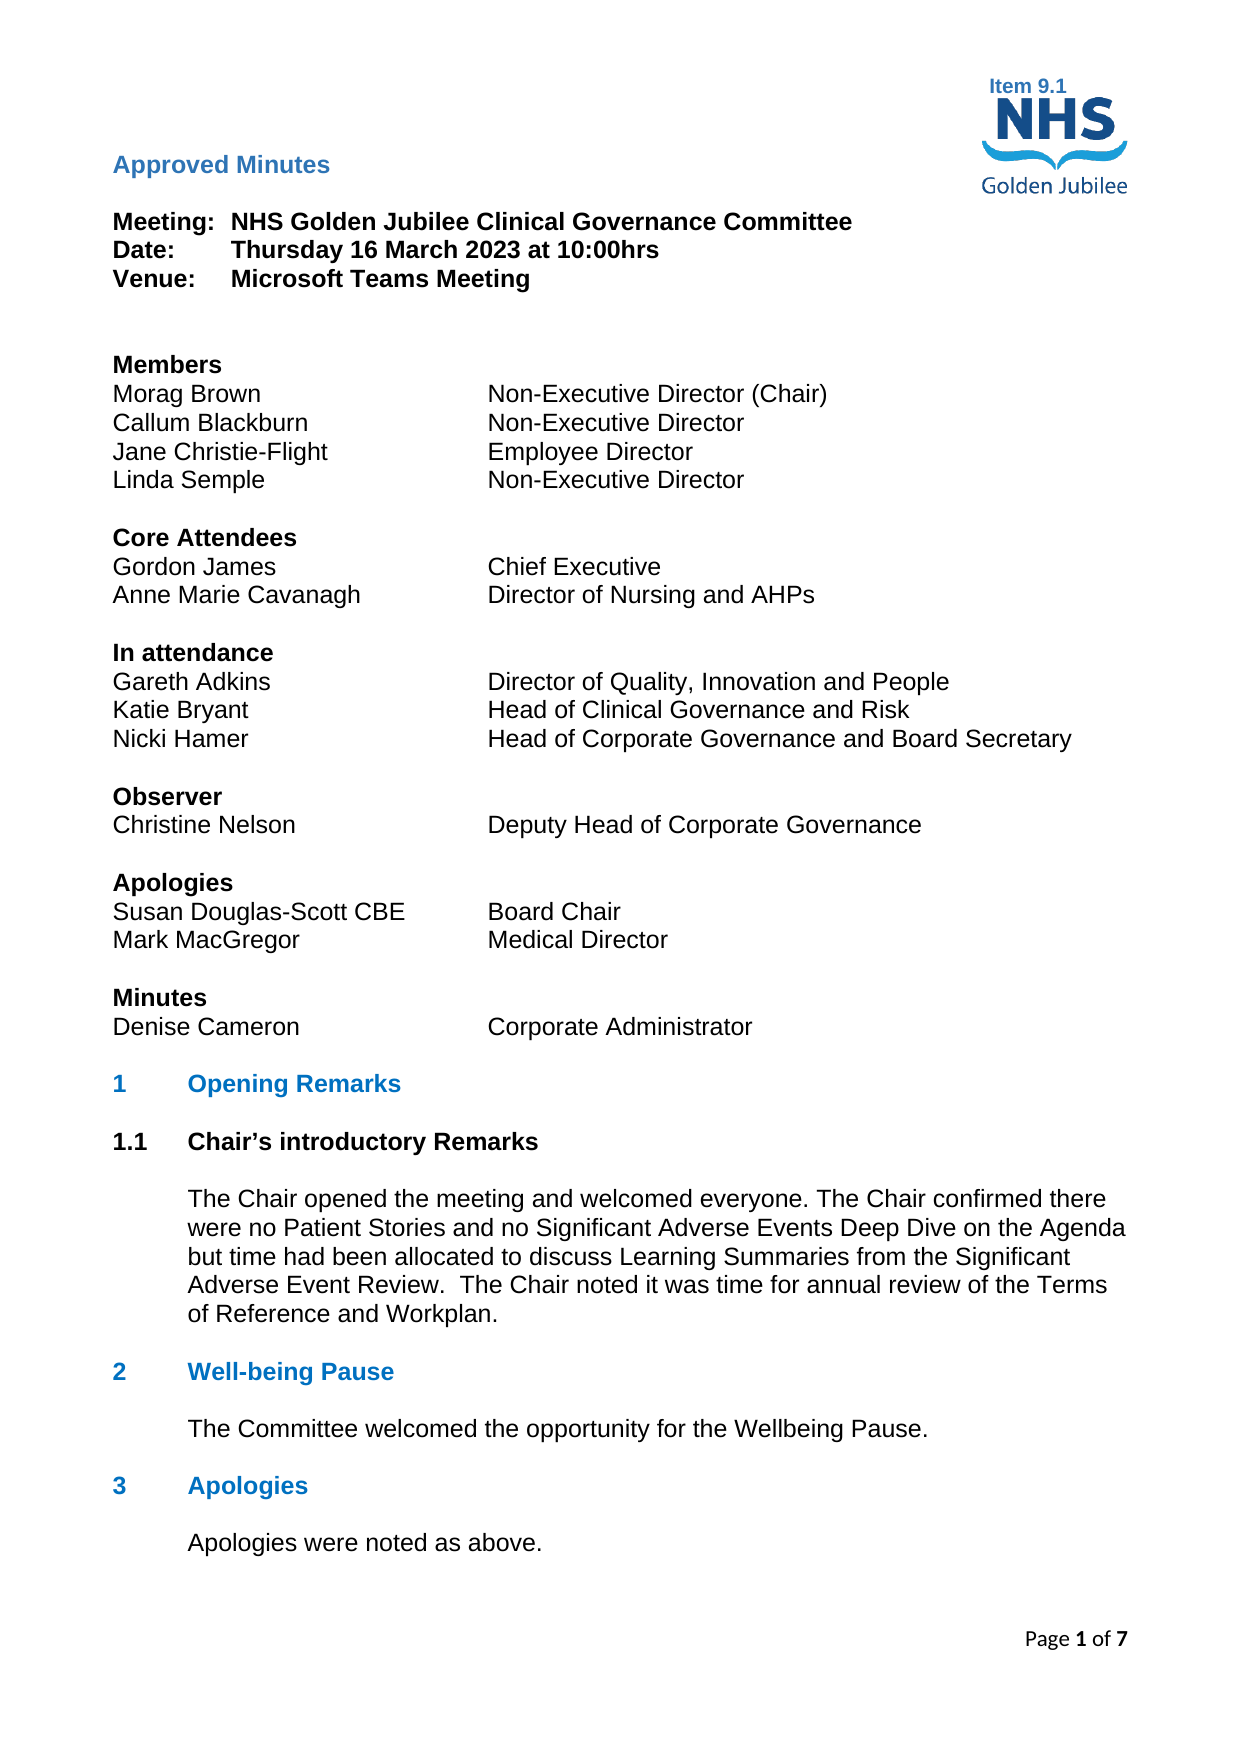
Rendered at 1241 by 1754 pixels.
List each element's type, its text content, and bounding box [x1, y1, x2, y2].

text In attendance [112, 638, 1128, 667]
picture [981, 97, 1128, 199]
list Well-being Pause [112, 1357, 1128, 1386]
text Approved Minutes [112, 150, 981, 179]
text Date: Thursday 16 March 2023 at 10:00hrs [112, 236, 1128, 264]
text Callum Blackburn Non-Executive Director [112, 408, 1128, 437]
text Katie Bryant Head of Clinical Governance and Risk [112, 696, 1128, 724]
text Denise Cameron Corporate Administrator [112, 1012, 1128, 1041]
list The Chair opened the meeting and welcomed everyone. The Chair confirmed there were no Patient Stories and no Significant Adverse Events Deep Dive on the Agenda but time had been allocated to discuss Learning Summaries from the Significant Adverse Event Review. The Chair noted it was time for annual review of the Terms of Reference and Workplan. [187, 1184, 1128, 1328]
text Venue: Microsoft Teams Meeting [112, 264, 1128, 293]
text Apologies were noted as above. [187, 1528, 1128, 1557]
text Linda Semple Non-Executive Director [112, 466, 1128, 494]
text Gareth Adkins Director of Quality, Innovation and People [112, 667, 1128, 696]
text 1 Opening Remarks [112, 1069, 1128, 1098]
text Mark MacGregor Medical Director [112, 926, 1128, 954]
list The Committee welcomed the opportunity for the Wellbeing Pause. [187, 1414, 1128, 1443]
text Observer [112, 782, 1128, 811]
text Members [112, 351, 1128, 379]
text Anne Marie Cavanagh Director of Nursing and AHPs [112, 581, 1128, 609]
list Chair’s introductory Remarks [112, 1127, 1128, 1156]
text Christine Nelson Deputy Head of Corporate Governance [112, 811, 1128, 839]
text Core Attendees [112, 523, 1128, 552]
text Nicki Hamer Head of Corporate Governance and Board Secretary [112, 724, 1128, 753]
list Apologies [112, 1471, 1128, 1500]
text Apologies [112, 868, 1128, 897]
text Susan Douglas-Scott CBE Board Chair [112, 897, 1128, 926]
text Gordon James Chief Executive [112, 552, 1128, 581]
text Jane Christie-Flight Employee Director [112, 437, 1128, 466]
text Minutes [112, 983, 1128, 1012]
text Morag Brown Non-Executive Director (Chair) [112, 379, 1128, 408]
text Meeting: NHS Golden Jubilee Clinical Governance Committee [112, 207, 1128, 236]
